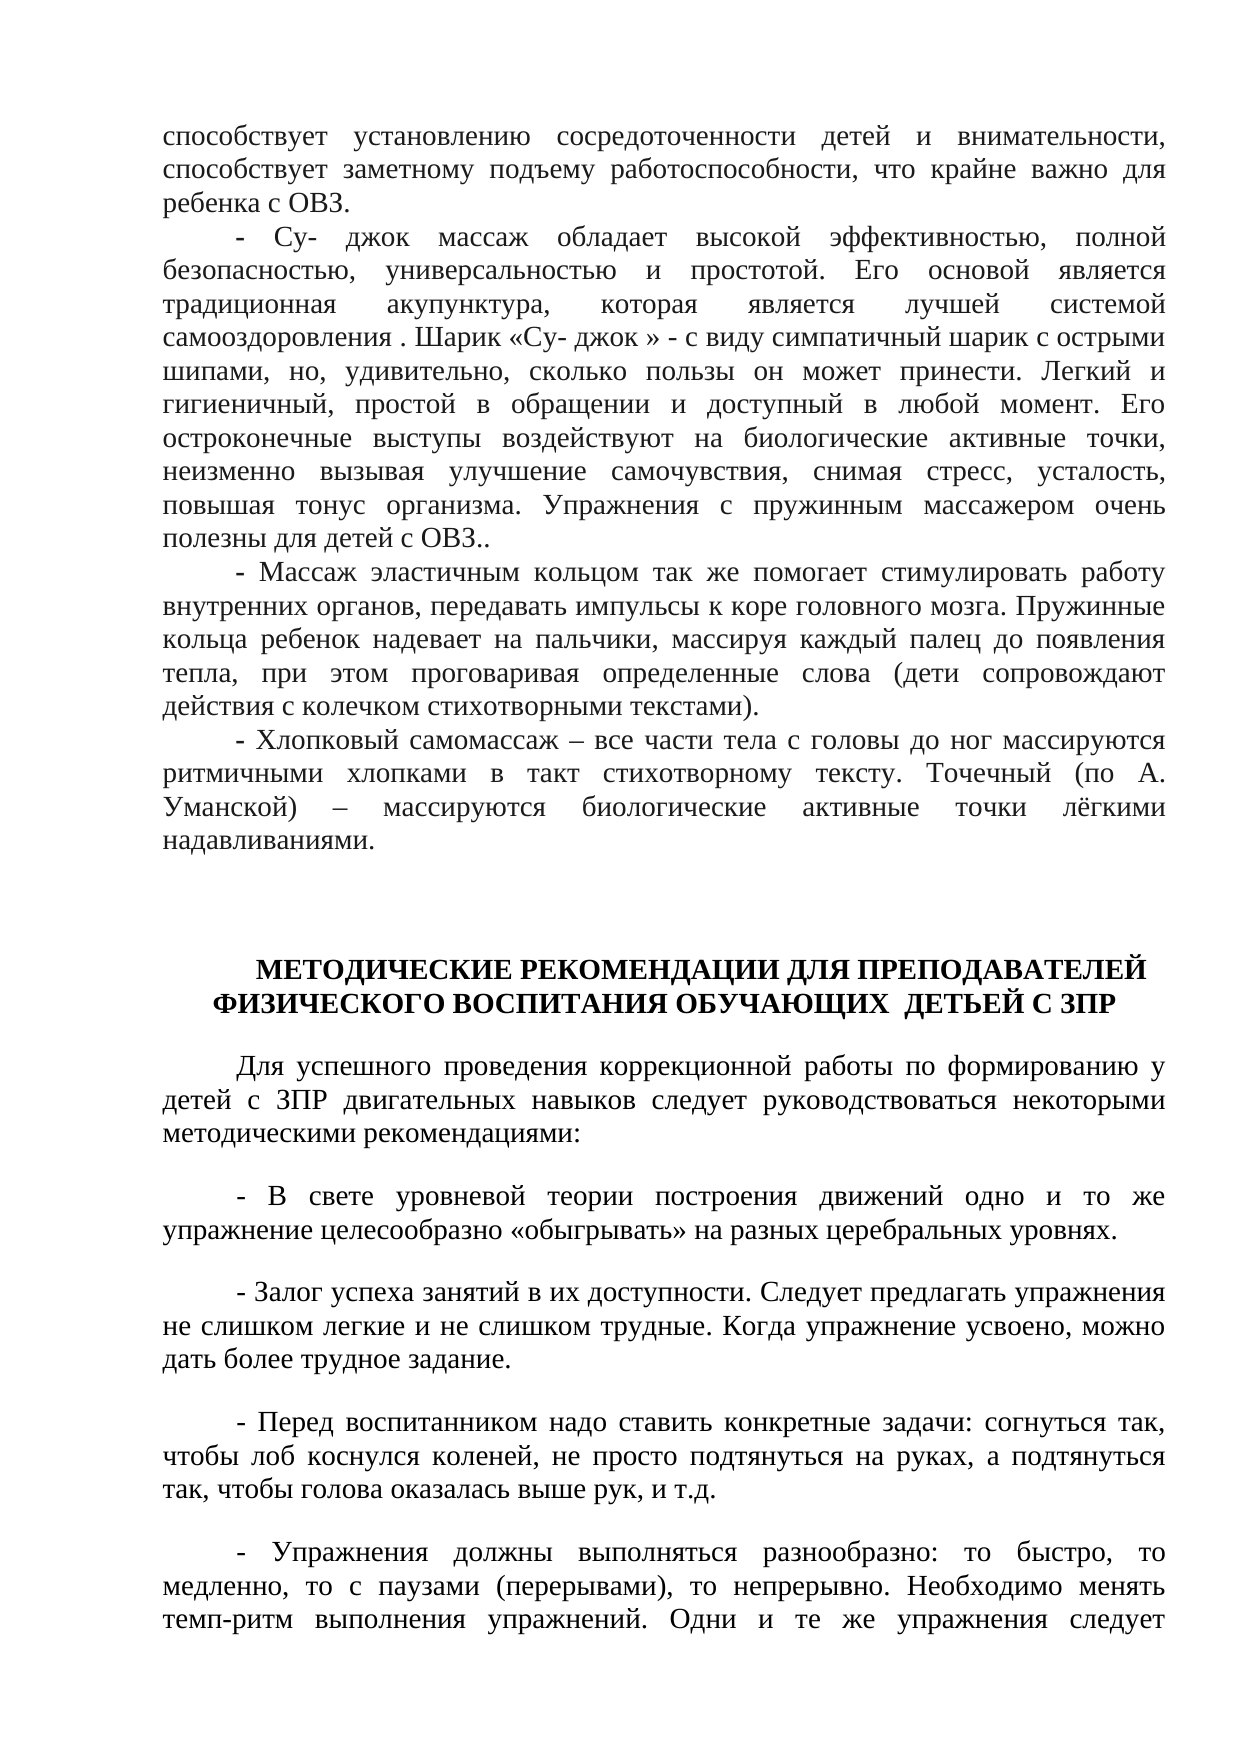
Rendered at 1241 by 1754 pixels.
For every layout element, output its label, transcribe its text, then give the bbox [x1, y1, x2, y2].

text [162, 1534, 1167, 1635]
text - Хлопковый самомассаж – все части тела с головы до ног массируются ритмичными хлопками в такт стихотворному тексту. Точечный (по А. Уманской) – массируются биологические активные точки лёгкими надавливаниями. [162, 722, 1167, 856]
text - Су- джок массаж обладает высокой эффективностью, полной безопасностью, универсальностью и простотой. Его основой является традиционная акупунктура, которая является лучшей системой самооздоровления . Шарик «Су- джок » - с виду симпатичный шарик с острыми шипами, но, удивительно, сколько пользы он может принести. Легкий и гигиеничный, простой в обращении и доступный в любой момент. Его остроконечные выступы воздействуют на биологические активные точки, неизменно вызывая улучшение самочувствия, снимая стресс, усталость, повышая тонус организма. Упражнения с пружинным массажером очень полезны для детей с ОВЗ.. [162, 219, 1167, 554]
text - В свете уровневой теории построения движений одно и то же упражнение целесообразно «обыгрывать» на разных церебральных уровнях. [162, 1178, 1167, 1245]
text - Перед воспитанником надо ставить конкретные задачи: согнуться так, чтобы лоб коснулся коленей, не просто подтянуться на руках, а подтянуться так, чтобы голова оказалась выше рук, и т.д. [162, 1404, 1167, 1505]
text - Массаж эластичным кольцом так же помогает стимулировать работу внутренних органов, передавать импульсы к коре головного мозга. Пружинные кольца ребенок надевает на пальчики, массируя каждый палец до появления тепла, при этом проговаривая определенные слова (дети сопровождают действия с колечком стихотворными текстами). [162, 554, 1167, 722]
text Для успешного проведения коррекционной работы по формированию у детей с ЗПР двигательных навыков следует руководствоваться некоторыми методическими рекомендациями: [162, 1048, 1167, 1149]
text Методические рекомендации для преподавателей физического воспитания обучающих детьей с ЗПР [162, 952, 1167, 1019]
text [162, 118, 1167, 219]
text - Залог успеха занятий в их доступности. Следует предлагать упражнения не слишком легкие и не слишком трудные. Когда упражнение усвоено, можно дать более трудное задание. [162, 1274, 1167, 1375]
